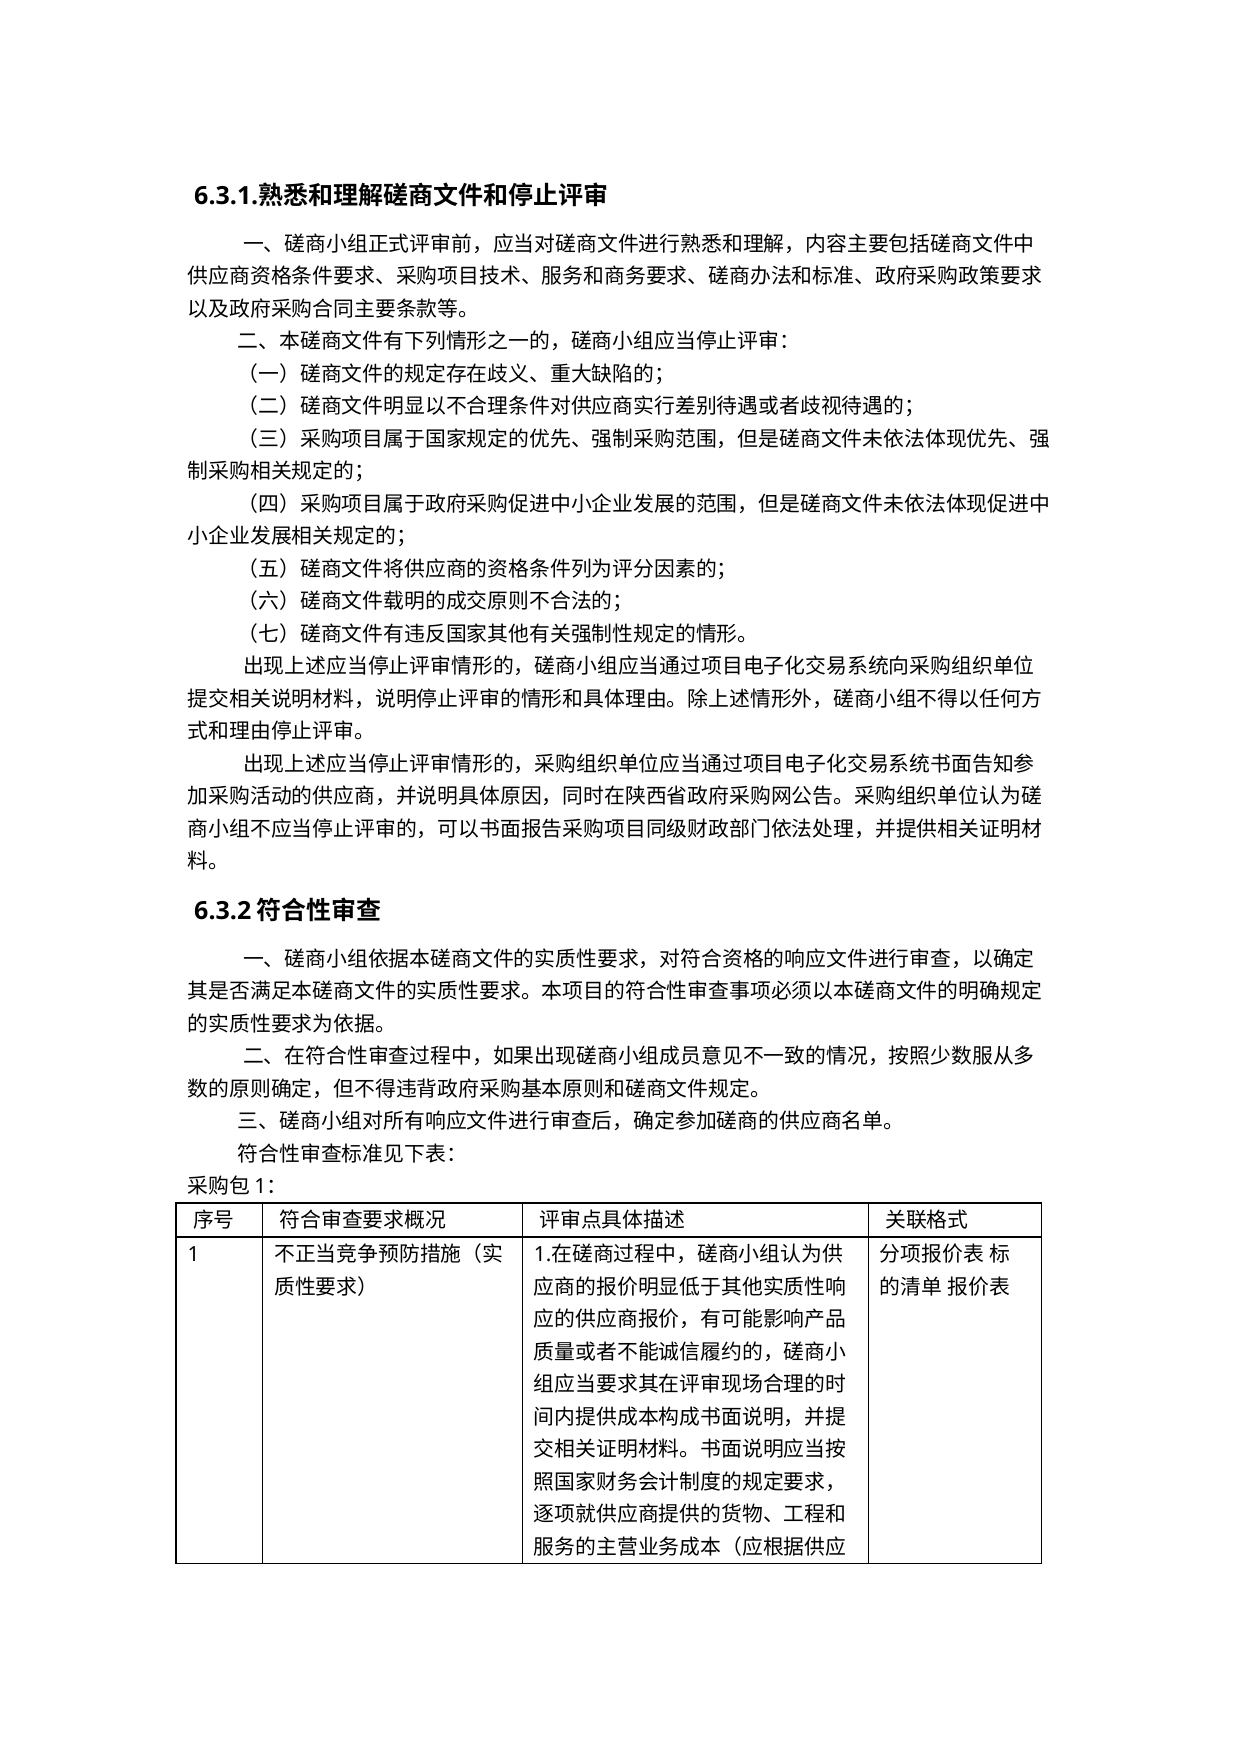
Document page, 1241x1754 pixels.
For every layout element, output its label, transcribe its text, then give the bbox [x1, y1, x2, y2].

text 出现上述应当停止评审情形的，磋商小组应当通过项目电子化交易系统向采购组织单位提交相关说明材料，说明停止评审的情形和具体理由。除上述情形外，磋商小组不得以任何方式和理由停止评审。 [187, 649, 1053, 747]
text 6.3.1.熟悉和理解磋商文件和停止评审 [187, 162, 1053, 227]
text （三）采购项目属于国家规定的优先、强制采购范围，但是磋商文件未依法体现优先、强制采购相关规定的； [187, 422, 1053, 487]
text （五）磋商文件将供应商的资格条件列为评分因素的； [187, 552, 1053, 584]
text （二）磋商文件明显以不合理条件对供应商实行差别待遇或者歧视待遇的； [187, 389, 1053, 422]
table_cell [523, 1238, 868, 1563]
table_cell 1 [177, 1238, 262, 1563]
text 采购包1： [187, 1169, 1053, 1202]
text 一、磋商小组依据本磋商文件的实质性要求，对符合资格的响应文件进行审查，以确定其是否满足本磋商文件的实质性要求。本项目的符合性审查事项必须以本磋商文件的明确规定的实质性要求为依据。 [187, 942, 1053, 1039]
text （一）磋商文件的规定存在歧义、重大缺陷的； [187, 357, 1053, 389]
text 二、本磋商文件有下列情形之一的，磋商小组应当停止评审： [187, 324, 1053, 357]
text （六）磋商文件载明的成交原则不合法的； [187, 584, 1053, 617]
table_header 符合审查要求概况 [263, 1204, 522, 1236]
table_header 评审点具体描述 [523, 1204, 868, 1236]
text 符合性审查标准见下表： [187, 1137, 1053, 1169]
table_header 序号 [177, 1204, 262, 1236]
text 6.3.2符合性审查 [187, 877, 1053, 942]
text 三、磋商小组对所有响应文件进行审查后，确定参加磋商的供应商名单。 [187, 1104, 1053, 1137]
table_cell 分项报价表 标的清单 报价表 [869, 1238, 1041, 1563]
text （四）采购项目属于政府采购促进中小企业发展的范围，但是磋商文件未依法体现促进中小企业发展相关规定的； [187, 487, 1053, 552]
table_cell 不正当竞争预防措施（实质性要求） [263, 1238, 522, 1563]
text 一、磋商小组正式评审前，应当对磋商文件进行熟悉和理解，内容主要包括磋商文件中供应商资格条件要求、采购项目技术、服务和商务要求、磋商办法和标准、政府采购政策要求以及政府采购合同主要条款等。 [187, 227, 1053, 324]
text 二、在符合性审查过程中，如果出现磋商小组成员意见不一致的情况，按照少数服从多数的原则确定，但不得违背政府采购基本原则和磋商文件规定。 [187, 1039, 1053, 1104]
text （七）磋商文件有违反国家其他有关强制性规定的情形。 [187, 617, 1053, 649]
text 出现上述应当停止评审情形的，采购组织单位应当通过项目电子化交易系统书面告知参加采购活动的供应商，并说明具体原因，同时在陕西省政府采购网公告。采购组织单位认为磋商小组不应当停止评审的，可以书面报告采购项目同级财政部门依法处理，并提供相关证明材料。 [187, 747, 1053, 877]
table_header 关联格式 [869, 1204, 1041, 1236]
